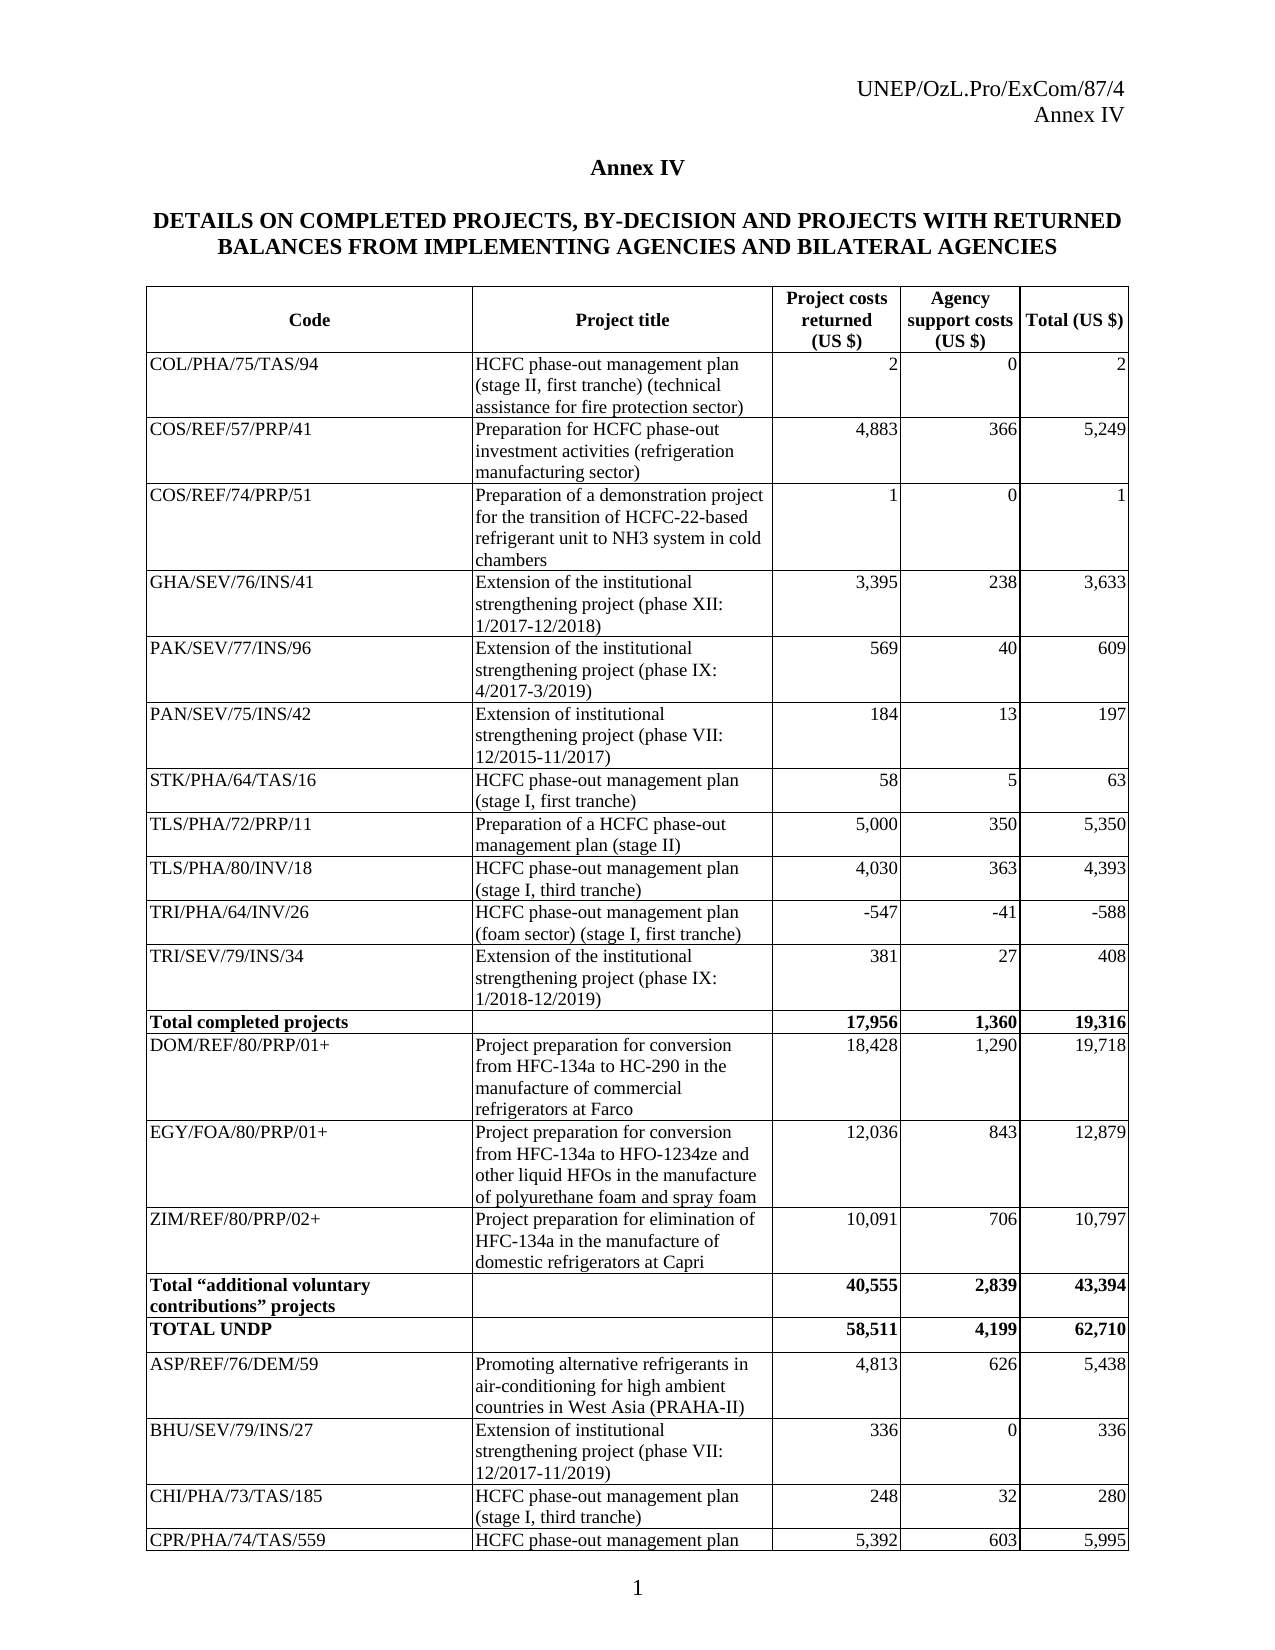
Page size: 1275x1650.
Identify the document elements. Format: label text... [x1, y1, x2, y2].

table_cell 3,633 [1021, 571, 1128, 636]
table_cell [473, 1011, 772, 1032]
table_cell TOTAL UNDP [147, 1318, 472, 1352]
table_cell TRI/SEV/79/INS/34 [147, 945, 472, 1010]
table_cell 3,395 [773, 571, 900, 636]
table_cell 10,091 [773, 1208, 900, 1273]
table_cell HCFC phase-out management plan (stage I, third tranche) [473, 1485, 772, 1528]
table_cell BHU/SEV/79/INS/27 [147, 1419, 472, 1483]
table_cell TLS/PHA/72/PRP/11 [147, 813, 472, 856]
table_cell 197 [1021, 703, 1128, 767]
table_cell 43,394 [1021, 1274, 1128, 1317]
table_cell 248 [773, 1485, 900, 1528]
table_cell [473, 1529, 772, 1550]
table_cell 4,030 [773, 857, 900, 900]
table_cell 13 [901, 703, 1019, 767]
table_cell 0 [901, 353, 1019, 417]
table_cell 706 [901, 1208, 1019, 1273]
table_cell Total completed projects [147, 1011, 472, 1032]
table_cell HCFC phase-out management plan (stage I, first tranche) [473, 769, 772, 812]
table_cell HCFC phase-out management plan (foam sector) (stage I, first tranche) [473, 901, 772, 944]
table_cell 184 [773, 703, 900, 767]
table_cell -547 [773, 901, 900, 944]
table_cell 0 [901, 484, 1019, 570]
table_cell 4,883 [773, 418, 900, 483]
table_cell CHI/PHA/73/TAS/185 [147, 1485, 472, 1528]
table_cell Promoting alternative refrigerants in air-conditioning for high ambient countries in West Asia (PRAHA-II) [473, 1353, 772, 1418]
table_cell 843 [901, 1121, 1019, 1207]
table_cell PAN/SEV/75/INS/42 [147, 703, 472, 767]
table_cell PAK/SEV/77/INS/96 [147, 637, 472, 702]
table_cell COS/REF/57/PRP/41 [147, 418, 472, 483]
table_cell 569 [773, 637, 900, 702]
table_cell 4,199 [901, 1318, 1019, 1352]
table_cell 4,393 [1021, 857, 1128, 900]
table_cell 12,879 [1021, 1121, 1128, 1207]
table_cell 58 [773, 769, 900, 812]
table_cell 408 [1021, 945, 1128, 1010]
table_cell Preparation of a demonstration project for the transition of HCFC-22-based refrigerant unit to NH3 system in cold chambers [473, 484, 772, 570]
table_cell HCFC phase-out management plan (stage II, first tranche) (technical assistance for fire protection sector) [473, 353, 772, 417]
table_cell 10,797 [1021, 1208, 1128, 1273]
table_cell 1,290 [901, 1034, 1019, 1120]
table_cell STK/PHA/64/TAS/16 [147, 769, 472, 812]
table_cell 381 [773, 945, 900, 1010]
table_cell 17,956 [773, 1011, 900, 1032]
table_cell 27 [901, 945, 1019, 1010]
table_cell 626 [901, 1353, 1019, 1418]
table_cell COL/PHA/75/TAS/94 [147, 353, 472, 417]
table_cell Preparation for HCFC phase-out investment activities (refrigeration manufacturing sector) [473, 418, 772, 483]
table_cell -41 [901, 901, 1019, 944]
table_cell DOM/REF/80/PRP/01+ [147, 1034, 472, 1120]
table_header Code [147, 287, 472, 352]
table_cell Project preparation for conversion from HFC-134a to HC-290 in the manufacture of commercial refrigerators at Farco [473, 1034, 772, 1120]
table_header Project title [473, 287, 772, 352]
table_cell Project preparation for conversion from HFC-134a to HFO-1234ze and other liquid HFOs in the manufacture of polyurethane foam and spray foam [473, 1121, 772, 1207]
table_cell HCFC phase-out management plan (stage I, third tranche) [473, 857, 772, 900]
table_cell 5,000 [773, 813, 900, 856]
table_cell 1 [1021, 484, 1128, 570]
table_cell 5,350 [1021, 813, 1128, 856]
table_cell 19,718 [1021, 1034, 1128, 1120]
table_cell [473, 1318, 772, 1352]
table_cell ZIM/REF/80/PRP/02+ [147, 1208, 472, 1273]
table_cell 12,036 [773, 1121, 900, 1207]
table_cell 40 [901, 637, 1019, 702]
table_cell 18,428 [773, 1034, 900, 1120]
table_cell EGY/FOA/80/PRP/01+ [147, 1121, 472, 1207]
table_cell [473, 1274, 772, 1317]
table_cell 5,249 [1021, 418, 1128, 483]
table_cell 609 [1021, 637, 1128, 702]
table_cell TLS/PHA/80/INV/18 [147, 857, 472, 900]
table_cell 336 [1021, 1419, 1128, 1483]
text Annex IV [150, 154, 1125, 180]
table_cell 40,555 [773, 1274, 900, 1317]
table_cell 4,813 [773, 1353, 900, 1418]
table_cell 63 [1021, 769, 1128, 812]
table_cell 5 [901, 769, 1019, 812]
table_cell Project preparation for elimination of HFC-134a in the manufacture of domestic refrigerators at Capri [473, 1208, 772, 1273]
table_cell Extension of the institutional strengthening project (phase IX: 4/2017-3/2019) [473, 637, 772, 702]
table_cell Total “additional voluntary contributions” projects [147, 1274, 472, 1317]
table_cell 336 [773, 1419, 900, 1483]
table_cell 2 [773, 353, 900, 417]
table_cell 603 [901, 1529, 1019, 1550]
table_cell 62,710 [1021, 1318, 1128, 1352]
table_cell Extension of the institutional strengthening project (phase IX: 1/2018-12/2019) [473, 945, 772, 1010]
table_header Agency support costs (US $) [901, 287, 1019, 352]
table_cell -588 [1021, 901, 1128, 944]
table_cell 366 [901, 418, 1019, 483]
table_cell Extension of the institutional strengthening project (phase XII: 1/2017-12/2018) [473, 571, 772, 636]
table_cell GHA/SEV/76/INS/41 [147, 571, 472, 636]
table_cell Preparation of a HCFC phase-out management plan (stage II) [473, 813, 772, 856]
table_cell 19,316 [1021, 1011, 1128, 1032]
table_cell 0 [901, 1419, 1019, 1483]
table_cell 5,995 [1021, 1529, 1128, 1550]
table_cell CPR/PHA/74/TAS/559 [147, 1529, 472, 1550]
table_cell Extension of institutional strengthening project (phase VII: 12/2017-11/2019) [473, 1419, 772, 1483]
table_cell Extension of institutional strengthening project (phase VII: 12/2015-11/2017) [473, 703, 772, 767]
table_cell 58,511 [773, 1318, 900, 1352]
table_cell 350 [901, 813, 1019, 856]
table_cell 1 [773, 484, 900, 570]
text DETAILS ON COMPLETED PROJECTS, BY-DECISION AND PROJECTS WITH RETURNED BALANCES FROM IMPLEMENTING AGENCIES AND BILATERAL AGENCIES [150, 207, 1125, 259]
table_cell 1,360 [901, 1011, 1019, 1032]
table_cell 5,392 [773, 1529, 900, 1550]
table_cell 363 [901, 857, 1019, 900]
table_cell 32 [901, 1485, 1019, 1528]
table_cell 5,438 [1021, 1353, 1128, 1418]
table_cell 2 [1021, 353, 1128, 417]
table_cell COS/REF/74/PRP/51 [147, 484, 472, 570]
table_cell ASP/REF/76/DEM/59 [147, 1353, 472, 1418]
table_cell 280 [1021, 1485, 1128, 1528]
table_header Project costs returned (US $) [773, 287, 900, 352]
table_header Total (US $) [1021, 287, 1128, 352]
table_cell 238 [901, 571, 1019, 636]
table_cell 2,839 [901, 1274, 1019, 1317]
table_cell TRI/PHA/64/INV/26 [147, 901, 472, 944]
